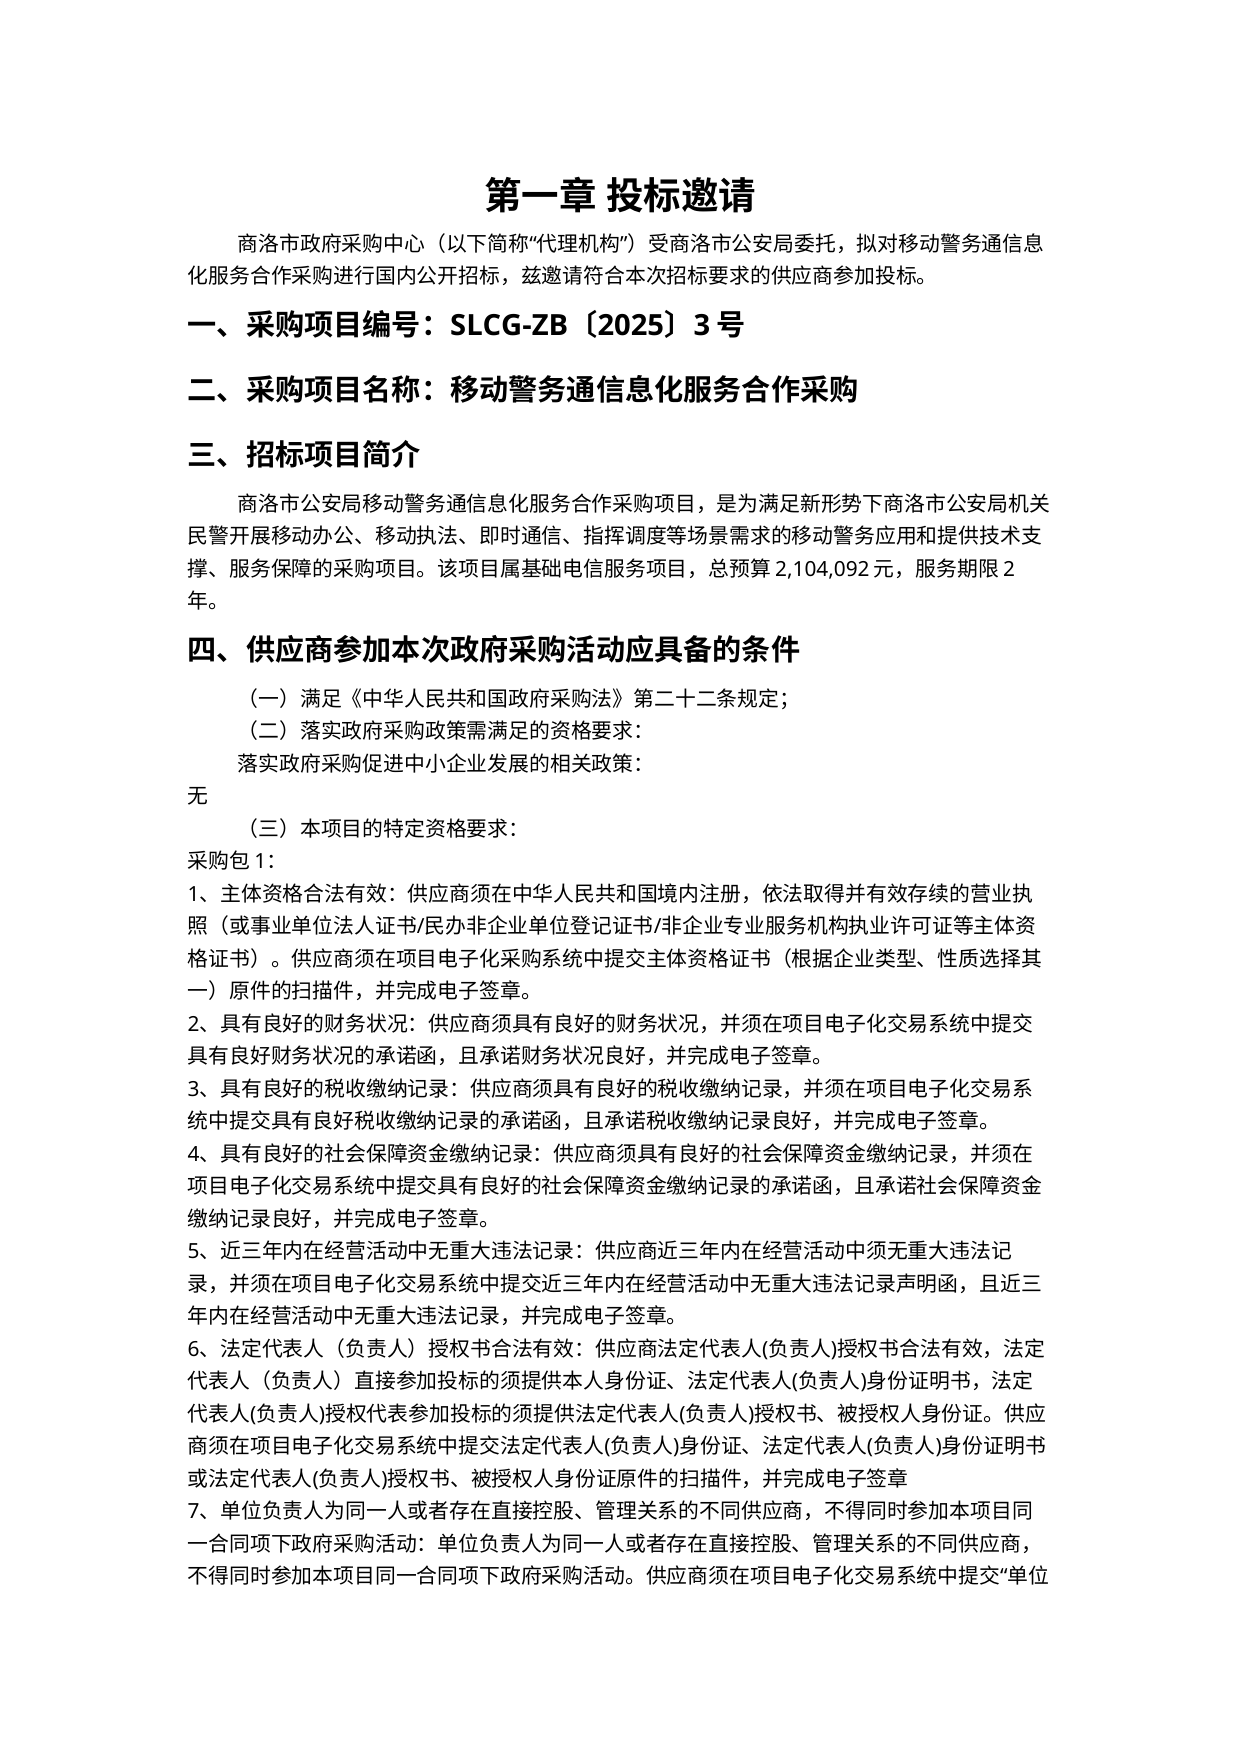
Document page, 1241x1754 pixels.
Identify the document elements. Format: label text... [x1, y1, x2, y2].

text 第一章 投标邀请 [187, 162, 1053, 227]
text 5、近三年内在经营活动中无重大违法记录：供应商近三年内在经营活动中须无重大违法记录，并须在项目电子化交易系统中提交近三年内在经营活动中无重大违法记录声明函，且近三年内在经营活动中无重大违法记录，并完成电子签章。 [187, 1234, 1053, 1332]
text （二）落实政府采购政策需满足的资格要求： [187, 714, 1053, 747]
text 二、采购项目名称：移动警务通信息化服务合作采购 [187, 357, 1053, 422]
text 落实政府采购促进中小企业发展的相关政策： [187, 747, 1053, 779]
text 商洛市政府采购中心（以下简称“代理机构”）受商洛市公安局委托，拟对移动警务通信息化服务合作采购进行国内公开招标，兹邀请符合本次招标要求的供应商参加投标。 [187, 227, 1053, 292]
text 2、具有良好的财务状况：供应商须具有良好的财务状况，并须在项目电子化交易系统中提交具有良好财务状况的承诺函，且承诺财务状况良好，并完成电子签章。 [187, 1007, 1053, 1072]
text 6、法定代表人（负责人）授权书合法有效：供应商法定代表人(负责人)授权书合法有效，法定代表人（负责人）直接参加投标的须提供本人身份证、法定代表人(负责人)身份证明书，法定代表人(负责人)授权代表参加投标的须提供法定代表人(负责人)授权书、被授权人身份证。供应商须在项目电子化交易系统中提交法定代表人(负责人)身份证、法定代表人(负责人)身份证明书或法定代表人(负责人)授权书、被授权人身份证原件的扫描件，并完成电子签章 [187, 1332, 1053, 1494]
text 三、招标项目简介 [187, 422, 1053, 487]
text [187, 1494, 1053, 1592]
text 4、具有良好的社会保障资金缴纳记录：供应商须具有良好的社会保障资金缴纳记录，并须在项目电子化交易系统中提交具有良好的社会保障资金缴纳记录的承诺函，且承诺社会保障资金缴纳记录良好，并完成电子签章。 [187, 1137, 1053, 1234]
text （一）满足《中华人民共和国政府采购法》第二十二条规定； [187, 682, 1053, 714]
text 无 [187, 779, 1053, 812]
text 3、具有良好的税收缴纳记录：供应商须具有良好的税收缴纳记录，并须在项目电子化交易系统中提交具有良好税收缴纳记录的承诺函，且承诺税收缴纳记录良好，并完成电子签章。 [187, 1072, 1053, 1137]
text 1、主体资格合法有效：供应商须在中华人民共和国境内注册，依法取得并有效存续的营业执照（或事业单位法人证书/民办非企业单位登记证书/非企业专业服务机构执业许可证等主体资格证书）。供应商须在项目电子化采购系统中提交主体资格证书（根据企业类型、性质选择其一）原件的扫描件，并完成电子签章。 [187, 877, 1053, 1007]
text 四、供应商参加本次政府采购活动应具备的条件 [187, 617, 1053, 682]
text （三）本项目的特定资格要求： [187, 812, 1053, 844]
text 采购包1： [187, 844, 1053, 877]
text 商洛市公安局移动警务通信息化服务合作采购项目，是为满足新形势下商洛市公安局机关民警开展移动办公、移动执法、即时通信、指挥调度等场景需求的移动警务应用和提供技术支撑、服务保障的采购项目。该项目属基础电信服务项目，总预算2,104,092元，服务期限2年。 [187, 487, 1053, 617]
text 一、采购项目编号：SLCG-ZB〔2025〕3号 [187, 292, 1053, 357]
